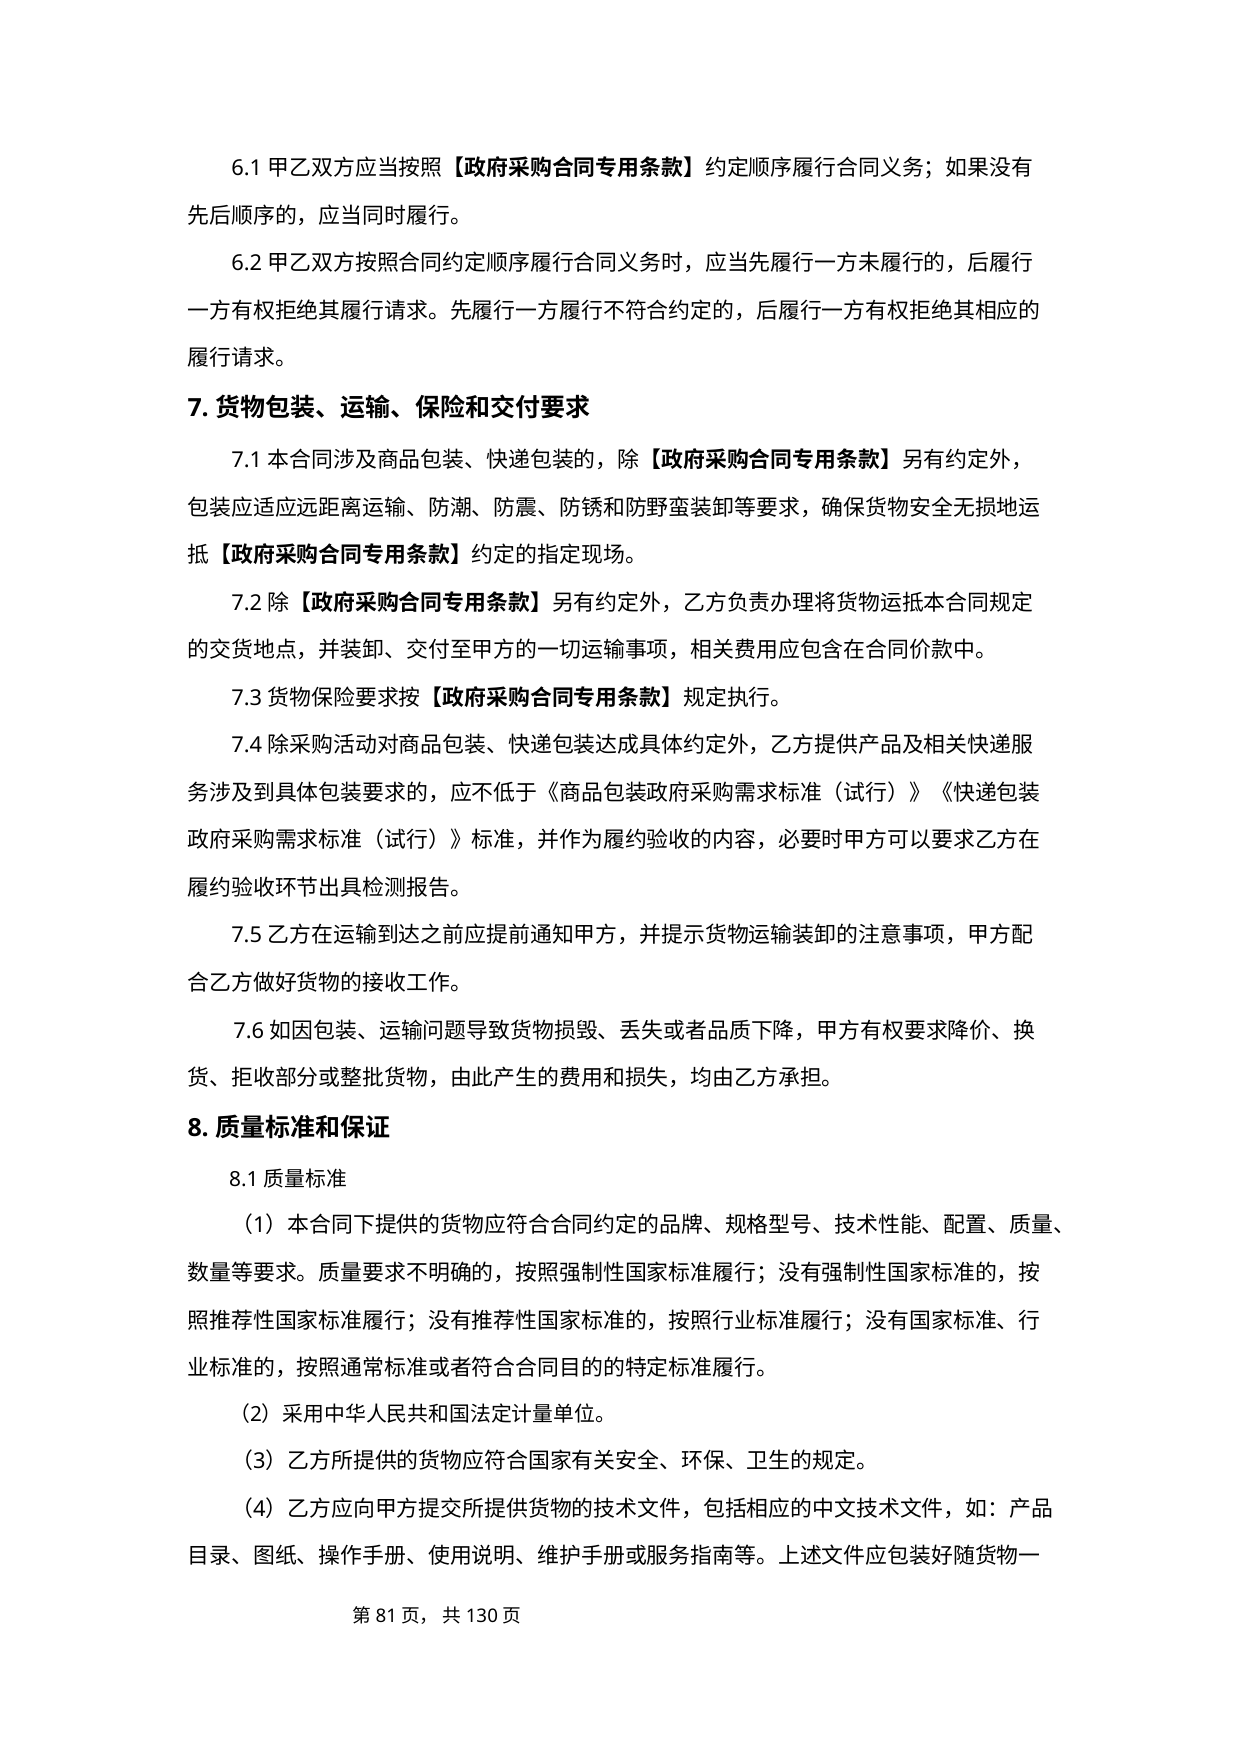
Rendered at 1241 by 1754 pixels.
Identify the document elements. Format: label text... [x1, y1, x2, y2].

text 8. 质量标准和保证 [187, 1108, 1053, 1144]
text （1）本合同下提供的货物应符合合同约定的品牌、规格型号、技术性能、配置、质量、数量等要求。质量要求不明确的，按照强制性国家标准履行；没有强制性国家标准的，按照推荐性国家标准履行；没有推荐性国家标准的，按照行业标准履行；没有国家标准、行业标准的，按照通常标准或者符合合同目的的特定标准履行。 [187, 1207, 1053, 1382]
text 7.6 如因包装、运输问题导致货物损毁、丢失或者品质下降，甲方有权要求降价、换货、拒收部分或整批货物，由此产生的费用和损失，均由乙方承担。 [187, 1013, 1053, 1092]
text 7.1 本合同涉及商品包装、快递包装的，除【政府采购合同专用条款】另有约定外，包装应适应远距离运输、防潮、防震、防锈和防野蛮装卸等要求，确保货物安全无损地运抵【政府采购合同专用条款】约定的指定现场。 [187, 442, 1053, 569]
text 7.5 乙方在运输到达之前应提前通知甲方，并提示货物运输装卸的注意事项，甲方配合乙方做好货物的接收工作。 [187, 917, 1053, 997]
text 7.3 货物保险要求按【政府采购合同专用条款】规定执行。 [187, 680, 1053, 712]
text 7.2 除【政府采购合同专用条款】另有约定外，乙方负责办理将货物运抵本合同规定的交货地点，并装卸、交付至甲方的一切运输事项，相关费用应包含在合同价款中。 [187, 585, 1053, 664]
text （2）采用中华人民共和国法定计量单位。 [187, 1398, 1053, 1428]
text 6.1 甲乙双方应当按照【政府采购合同专用条款】约定顺序履行合同义务；如果没有先后顺序的，应当同时履行。 [187, 150, 1053, 229]
text 8.1 质量标准 [187, 1162, 1053, 1192]
text （3）乙方所提供的货物应符合国家有关安全、环保、卫生的规定。 [187, 1443, 1053, 1475]
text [187, 1491, 1053, 1570]
text 7. 货物包装、运输、保险和交付要求 [187, 388, 1053, 424]
text 7.4 除采购活动对商品包装、快递包装达成具体约定外，乙方提供产品及相关快递服务涉及到具体包装要求的，应不低于《商品包装政府采购需求标准（试行）》《快递包装政府采购需求标准（试行）》标准，并作为履约验收的内容，必要时甲方可以要求乙方在履约验收环节出具检测报告。 [187, 727, 1053, 902]
text 6.2 甲乙双方按照合同约定顺序履行合同义务时，应当先履行一方未履行的，后履行一方有权拒绝其履行请求。先履行一方履行不符合约定的，后履行一方有权拒绝其相应的履行请求。 [187, 245, 1053, 372]
